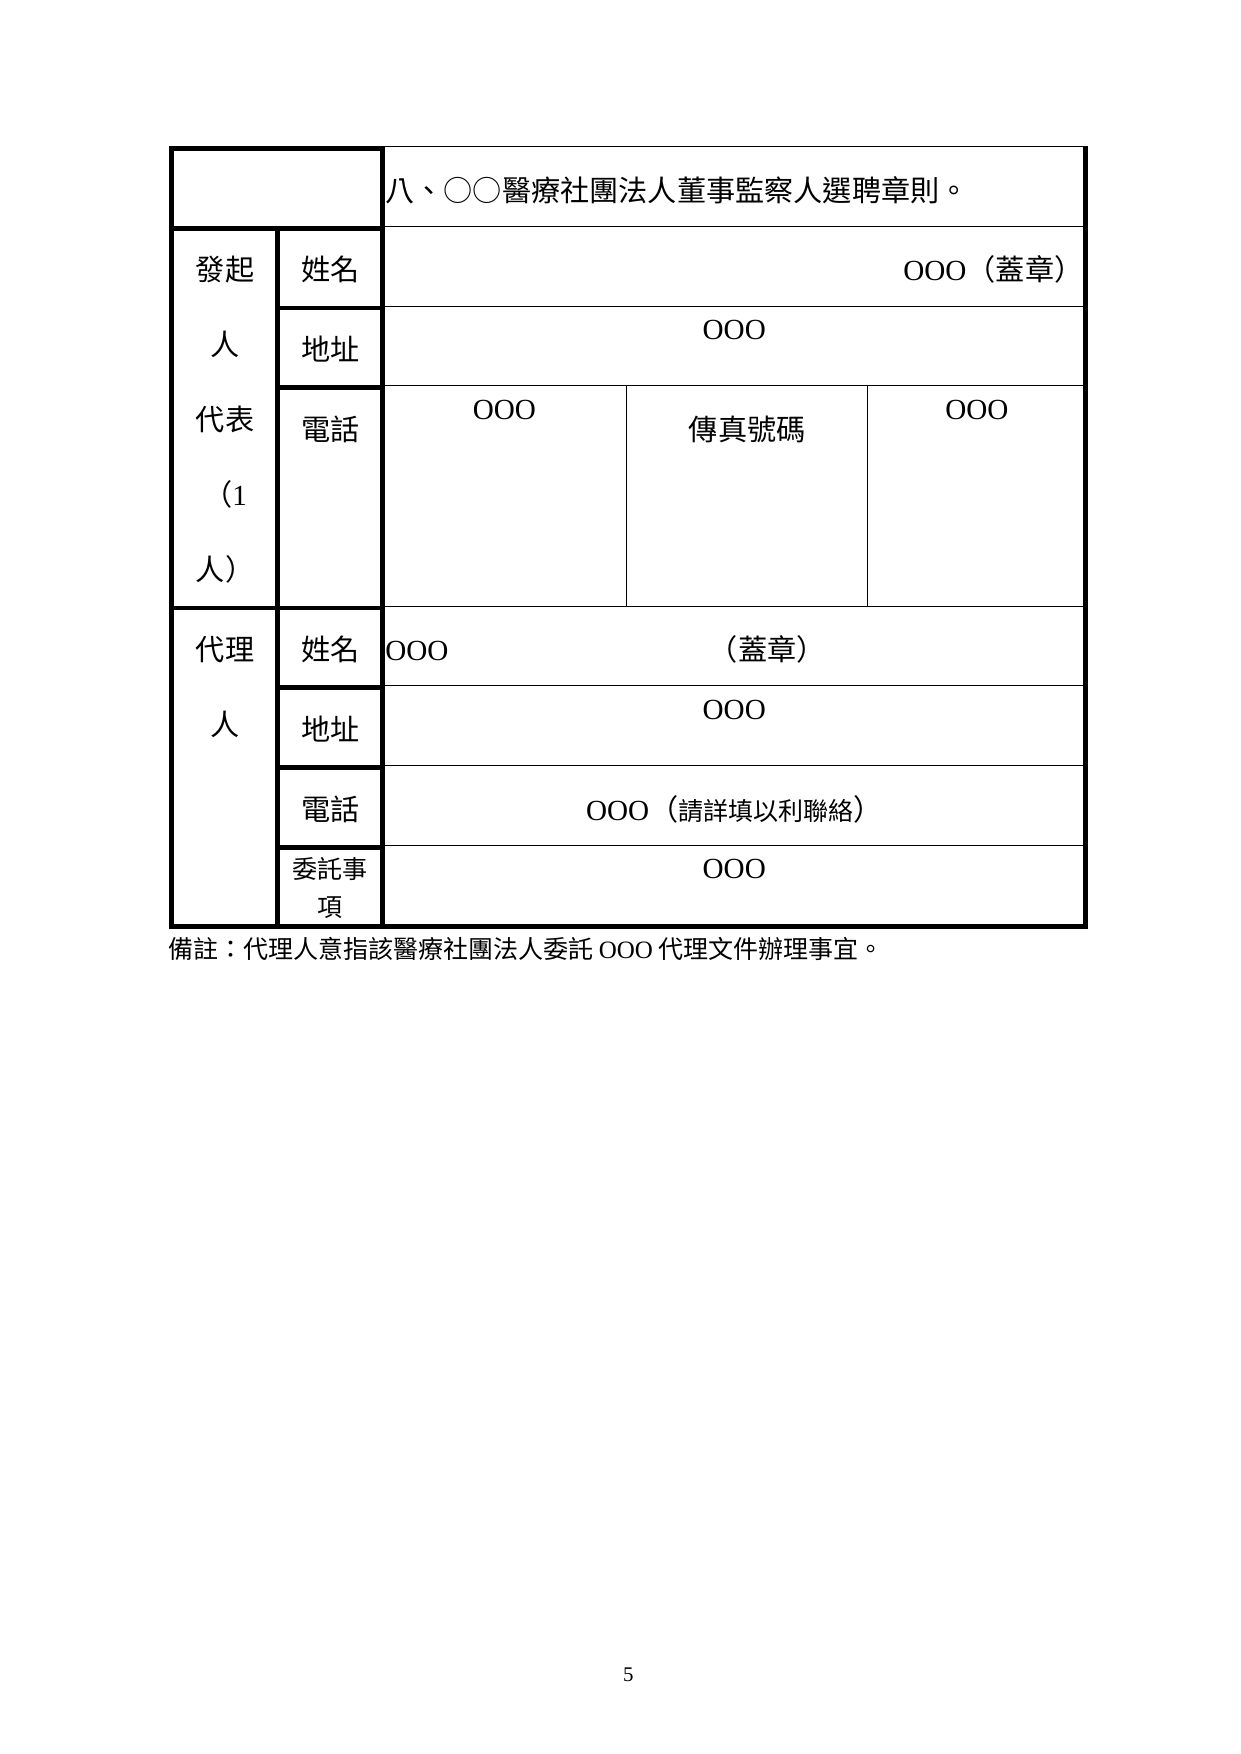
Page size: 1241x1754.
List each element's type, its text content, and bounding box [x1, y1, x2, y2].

table_cell 代理 人 [174, 610, 275, 924]
table_cell 姓名 [280, 231, 380, 306]
table_cell 電話 [280, 390, 380, 606]
table_cell OOO [385, 686, 1083, 765]
table_cell OOO [385, 307, 1083, 385]
table_cell OOO [868, 386, 1083, 606]
table_cell OOO（請詳填以利聯絡） [385, 766, 1083, 845]
table_cell OOO [385, 386, 626, 606]
table_cell 姓名 [280, 610, 380, 685]
table_cell 地址 [280, 690, 380, 765]
table_cell 發起 人 代表 （1人） [174, 231, 275, 606]
table_cell OOO （蓋章） [385, 607, 1083, 685]
table_cell 委託事項 [280, 850, 380, 924]
table_cell 電話 [280, 770, 380, 845]
table_cell OOO（蓋章） [385, 227, 1083, 306]
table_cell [385, 147, 1083, 226]
table_cell 地址 [280, 310, 380, 385]
table_cell OOO [385, 846, 1083, 924]
table_cell 附件 [174, 151, 380, 226]
table_cell 傳真號碼 [627, 386, 867, 606]
text 備註：代理人意指該醫療社團法人委託OOO代理文件辦理事宜。 [169, 929, 1125, 967]
